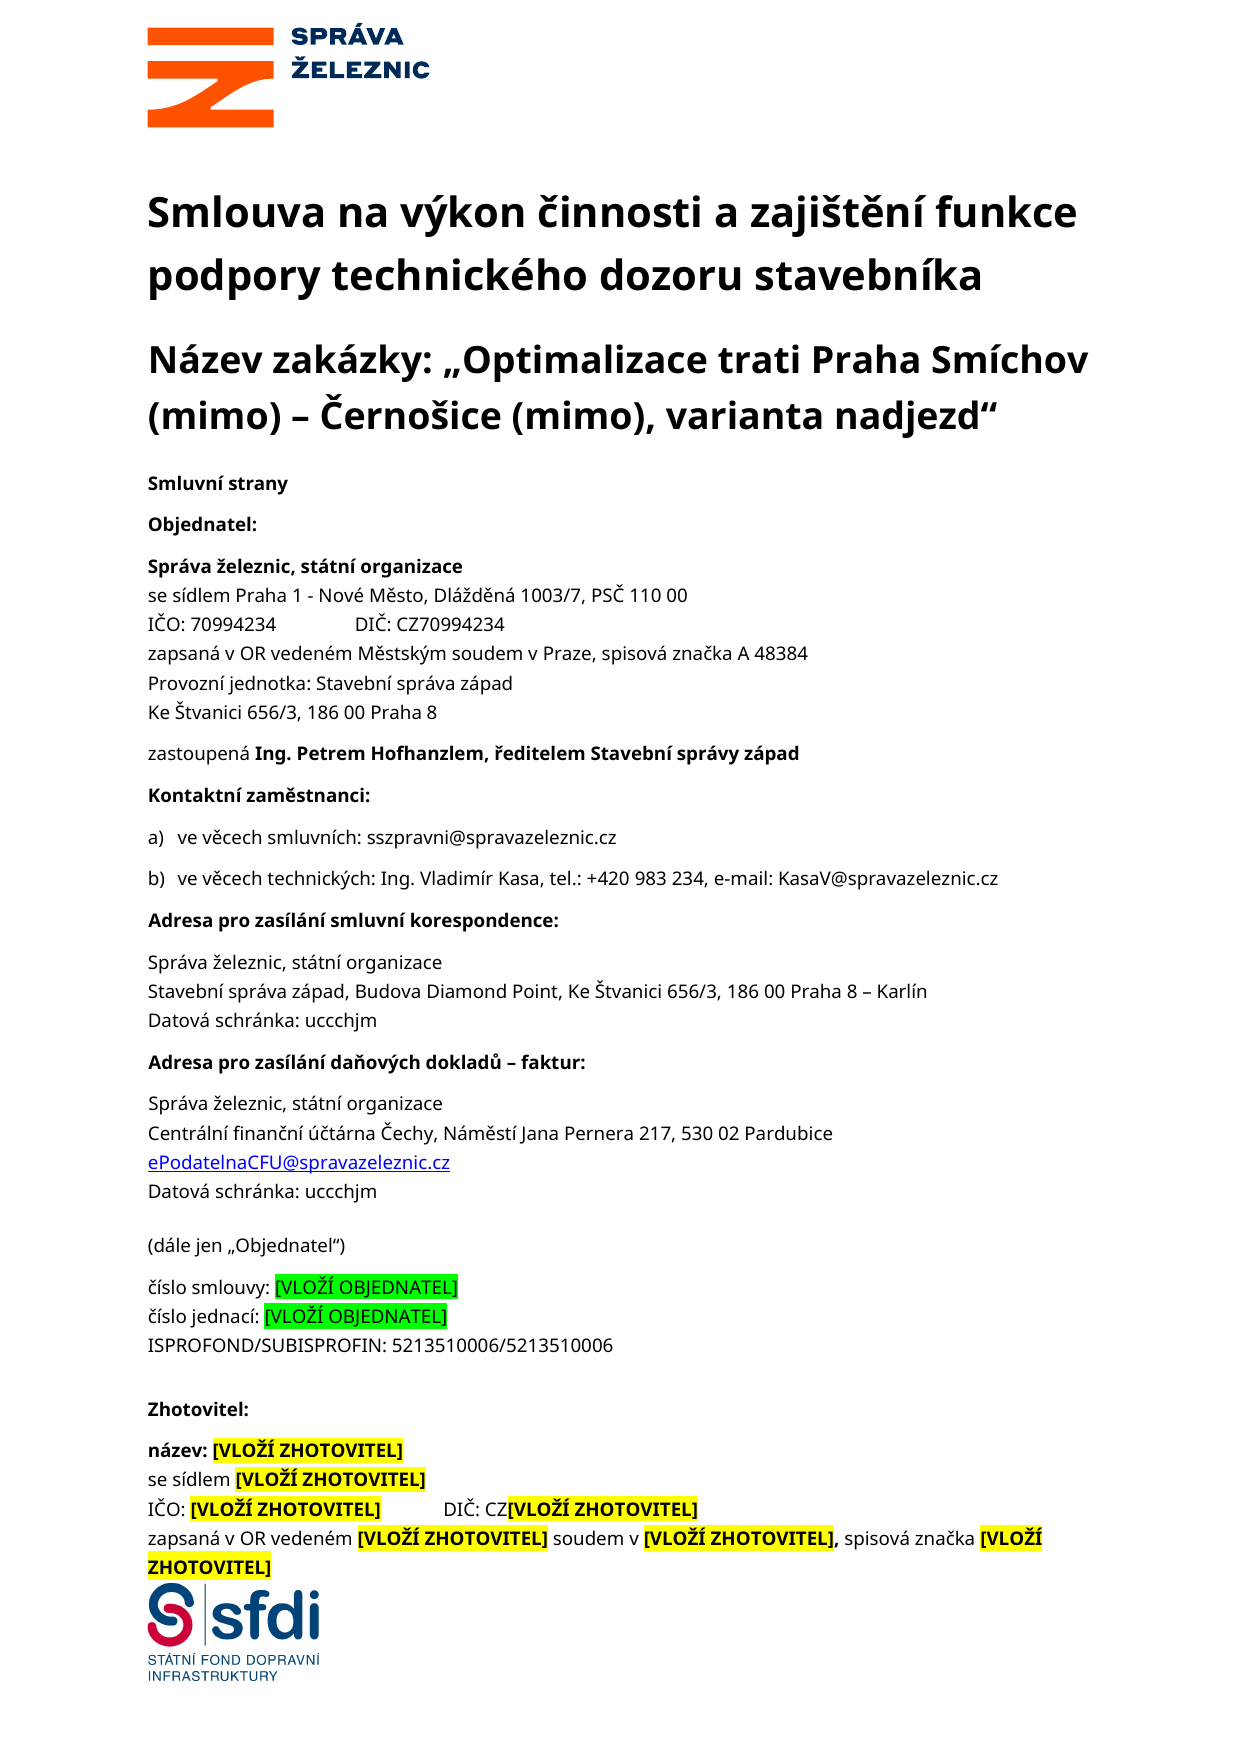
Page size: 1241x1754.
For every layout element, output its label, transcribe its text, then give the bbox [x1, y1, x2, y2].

text Adresa pro zasílání smluvní korespondence: [148, 904, 1092, 933]
text zapsaná v OR vedeném Městským soudem v Praze, spisová značka A 48384 [148, 637, 1092, 667]
text IČO: [VLOŽÍ ZHOTOVITEL] DIČ: CZ[VLOŽÍ ZHOTOVITEL] [148, 1493, 1092, 1522]
text Správa železnic, státní organizace [148, 946, 1092, 975]
text Smlouva na výkon činnosti a zajištění funkce podpory technického dozoru stavebníka [148, 183, 1092, 302]
text Provozní jednotka: Stavební správa západ [148, 667, 1092, 696]
text Centrální finanční účtárna Čechy, Náměstí Jana Pernera 217, 530 02 Pardubice [148, 1117, 1092, 1146]
subtitle Smluvní strany [148, 470, 1092, 496]
text Stavební správa západ, Budova Diamond Point, Ke Štvanici 656/3, 186 00 Praha 8 – Karlín [148, 975, 1092, 1004]
text Ke Štvanici 656/3, 186 00 Praha 8 [148, 696, 1092, 725]
text (dále jen „Objednatel“) [148, 1229, 1092, 1258]
text název: [VLOŽÍ ZHOTOVITEL] [148, 1434, 1092, 1463]
text ISPROFOND/SUBISPROFIN: 5213510006/5213510006 [148, 1329, 1092, 1358]
text Správa železnic, státní organizace [148, 550, 1092, 579]
text se sídlem [VLOŽÍ ZHOTOVITEL] [148, 1463, 1092, 1493]
text zapsaná v OR vedeném [VLOŽÍ ZHOTOVITEL] soudem v [VLOŽÍ ZHOTOVITEL], spisová značka [VLOŽÍ ZHOTOVITEL] [148, 1522, 1092, 1580]
text Zhotovitel: [148, 1396, 1092, 1422]
text zastoupená Ing. Petrem Hofhanzlem, ředitelem Stavební správy západ [148, 737, 1092, 767]
text Název zakázky: [148, 333, 1107, 440]
text Adresa pro zasílání daňových dokladů – faktur: [148, 1046, 1092, 1075]
text číslo jednací: [VLOŽÍ OBJEDNATEL] [148, 1300, 1092, 1329]
picture [147, 1581, 320, 1681]
text se sídlem Praha 1 - Nové Město, Dlážděná 1003/7, PSČ 110 00 [148, 579, 1092, 608]
text Správa železnic, státní organizace [148, 1087, 1092, 1117]
text Objednatel: [148, 508, 1092, 537]
text Datová schránka: uccchjm [148, 1175, 1092, 1204]
text číslo smlouvy: [VLOŽÍ OBJEDNATEL] [148, 1271, 1092, 1300]
text Kontaktní zaměstnanci: [148, 779, 1092, 808]
list ve věcech smluvních: sszpravni@spravazeleznic.cz [148, 821, 1092, 850]
text IČO: 70994234 DIČ: CZ70994234 [148, 608, 1092, 637]
text Datová schránka: uccchjm [148, 1004, 1092, 1033]
list ve věcech technických: Ing. Vladimír Kasa, tel.: +420 983 234, e-mail: KasaV@spravazeleznic.cz [148, 862, 1092, 892]
text ePodatelnaCFU@spravazeleznic.cz [148, 1146, 1092, 1175]
